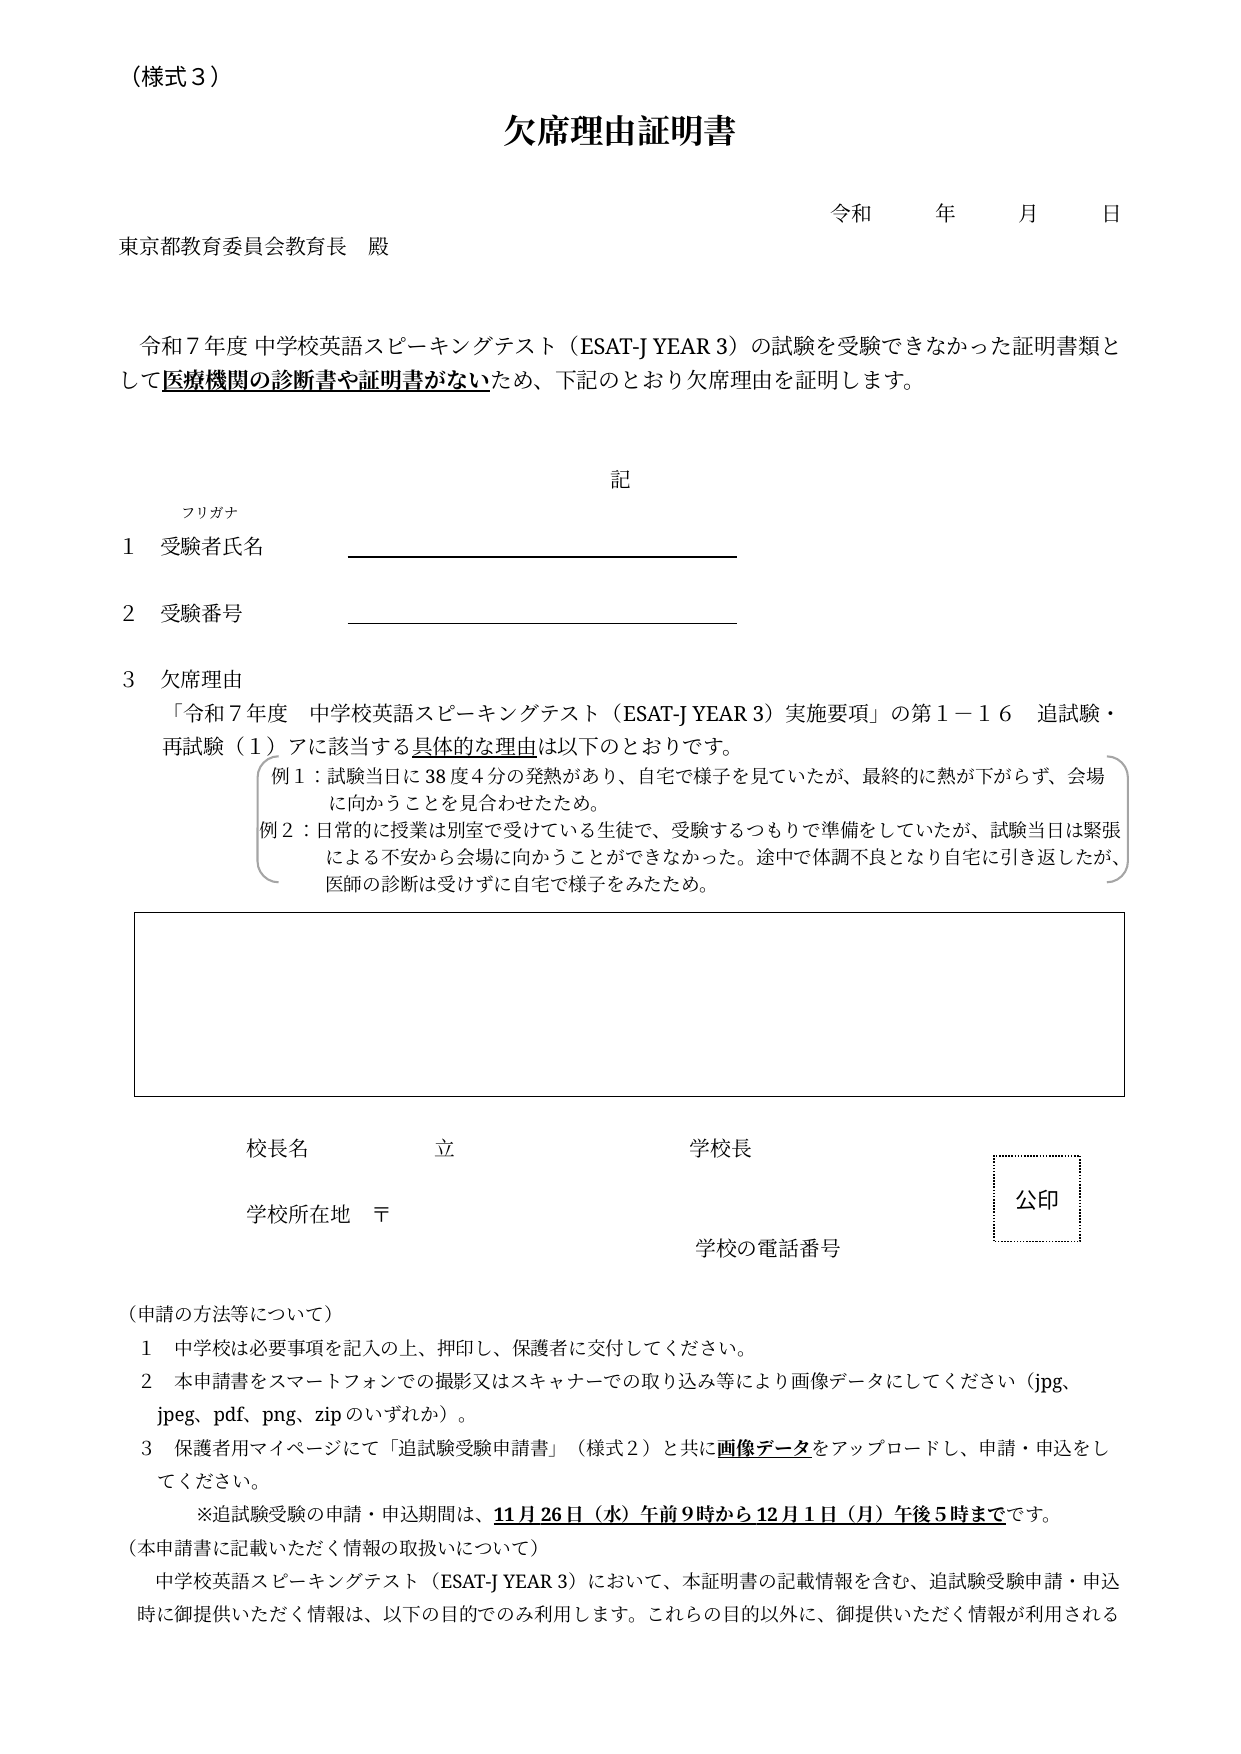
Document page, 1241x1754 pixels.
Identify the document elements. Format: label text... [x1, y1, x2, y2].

text 例１：試験当日に38度４分の発熱があり、自宅で様子を見ていたが、最終的に熱が下がらず、会場に向かうことを見合わせたため。 [271, 762, 1122, 816]
text （本申請書に記載いただく情報の取扱いについて） [118, 1530, 1122, 1564]
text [137, 1564, 1122, 1630]
text フリガナ [118, 495, 1122, 529]
text 東京都教育委員会教育長 殿 [118, 229, 1122, 262]
text jpeg、pdf、png、zipのいずれか）。 [129, 1397, 1122, 1430]
text ２ 受験番号 [118, 595, 1122, 629]
text １ 受験者氏名 [118, 529, 1122, 562]
text 例２：日常的に授業は別室で受けている生徒で、受験するつもりで準備をしていたが、試験当日は緊張による不安から会場に向かうことができなかった。途中で体調不良となり自宅に引き返したが、医師の診断は受けずに自宅で様子をみたため。 [226, 816, 1122, 897]
text ３ 欠席理由 [118, 662, 1122, 695]
text ３ 保護者用マイページにて「追試験受験申請書」（様式２）と共に画像データをアップロードし、申請・申込をしてください。 [118, 1430, 1122, 1497]
text （申請の方法等について） [118, 1297, 1122, 1330]
text ２ 本申請書をスマートフォンでの撮影又はスキャナーでの取り込み等により画像データにしてください（jpg、 [137, 1364, 1122, 1397]
text １ 中学校は必要事項を記入の上、押印し、保護者に交付してください。 [137, 1330, 1122, 1364]
text 記 [118, 462, 1122, 495]
table_header 校長名 立 学校長 学校所在地 〒 学校の電話番号 [236, 1130, 1122, 1264]
text 令和７年度 中学校英語スピーキングテスト（ESAT-J YEAR 3）の試験を受験できなかった証明書類として医療機関の診断書や証明書がないため、下記のとおり欠席理由を証明します。 [118, 329, 1122, 395]
text 欠席理由証明書 [118, 95, 1122, 162]
text 「令和７年度 中学校英語スピーキングテスト（ESAT-J YEAR 3）実施要項」の第１－１６ 追試験・再試験（１）アに該当する具体的な理由は以下のとおりです。 [162, 695, 1122, 762]
list ※追試験受験の申請・申込期間は、11月26日（水）午前９時から12月１日（月）午後５時までです。 [197, 1497, 1122, 1530]
text 令和 年 月 日 [118, 195, 1122, 229]
